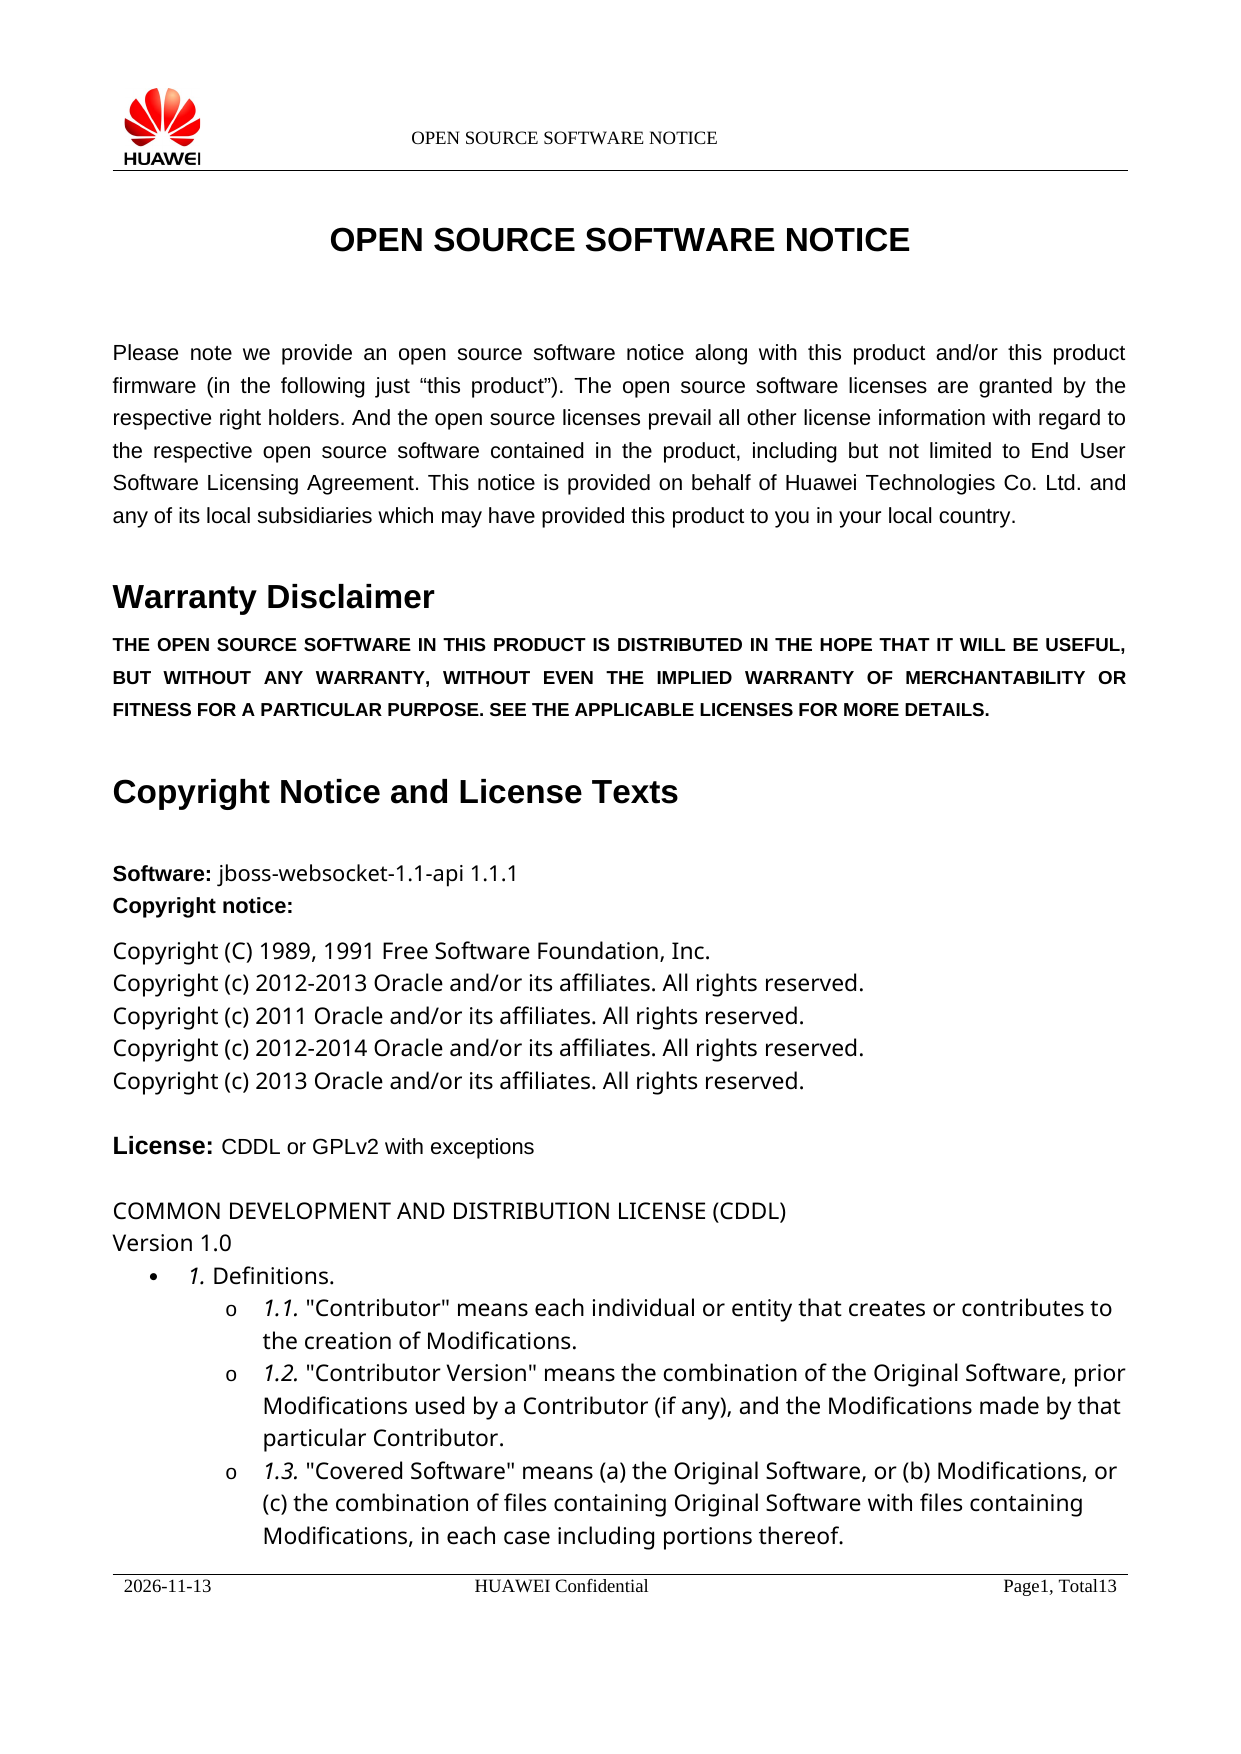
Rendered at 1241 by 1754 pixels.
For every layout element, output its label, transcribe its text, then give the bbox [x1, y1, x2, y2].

text OPEN SOURCE SOFTWARE NOTICE [112, 206, 1128, 271]
list 1.1. "Contributor" means each individual or entity that creates or contributes to the creation of Modifications. [225, 1291, 1128, 1356]
text License: CDDL or GPLv2 with exceptions COMMON DEVELOPMENT AND DISTRIBUTION LICENSE (CDDL) Version 1.0 [112, 1129, 1128, 1259]
text Please note we provide an open source software notice along with this product and/or this product firmware (in the following just “this product”). The open source software licenses are granted by the respective right holders. And the open source licenses prevail all other license information with regard to the respective open source software contained in the product, including but not limited to End User Software Licensing Agreement. This notice is provided on behalf of Huawei Technologies Co. Ltd. and any of its local subsidiaries which may have provided this product to you in your local country. [112, 336, 1128, 531]
text Copyright (C) 1989, 1991 Free Software Foundation, Inc. Copyright (c) 2012-2013 Oracle and/or its affiliates. All rights reserved. Copyright (c) 2011 Oracle and/or its affiliates. All rights reserved. Copyright (c) 2012-2014 Oracle and/or its affiliates. All rights reserved. Copyright (c) 2013 Oracle and/or its affiliates. All rights reserved. [112, 934, 1128, 1129]
text Copyright Notice and License Texts [112, 759, 1128, 824]
title Software: jboss-websocket-1.1-api 1.1.1 [112, 856, 1128, 889]
text Warranty Disclaimer [112, 564, 1128, 629]
list 1.2. "Contributor Version" means the combination of the Original Software, prior Modifications used by a Contributor (if any), and the Modifications made by that particular Contributor. [225, 1356, 1128, 1454]
list 1.3. "Covered Software" means (a) the Original Software, or (b) Modifications, or (c) the combination of files containing Original Software with files containing Modifications, in each case including portions thereof. [225, 1454, 1128, 1551]
text The open source software in this product is distributed in the hope that it will be useful, but WITHOUT ANY WARRANTY, without even the implied warranty of MERCHANTABILITY or FITNESS FOR A PARTICULAR PURPOSE. See the applicable licenses for more details. [112, 629, 1128, 726]
list 1. Definitions. [150, 1259, 1128, 1291]
picture [124, 88, 201, 165]
text Copyright notice: [112, 889, 1128, 921]
